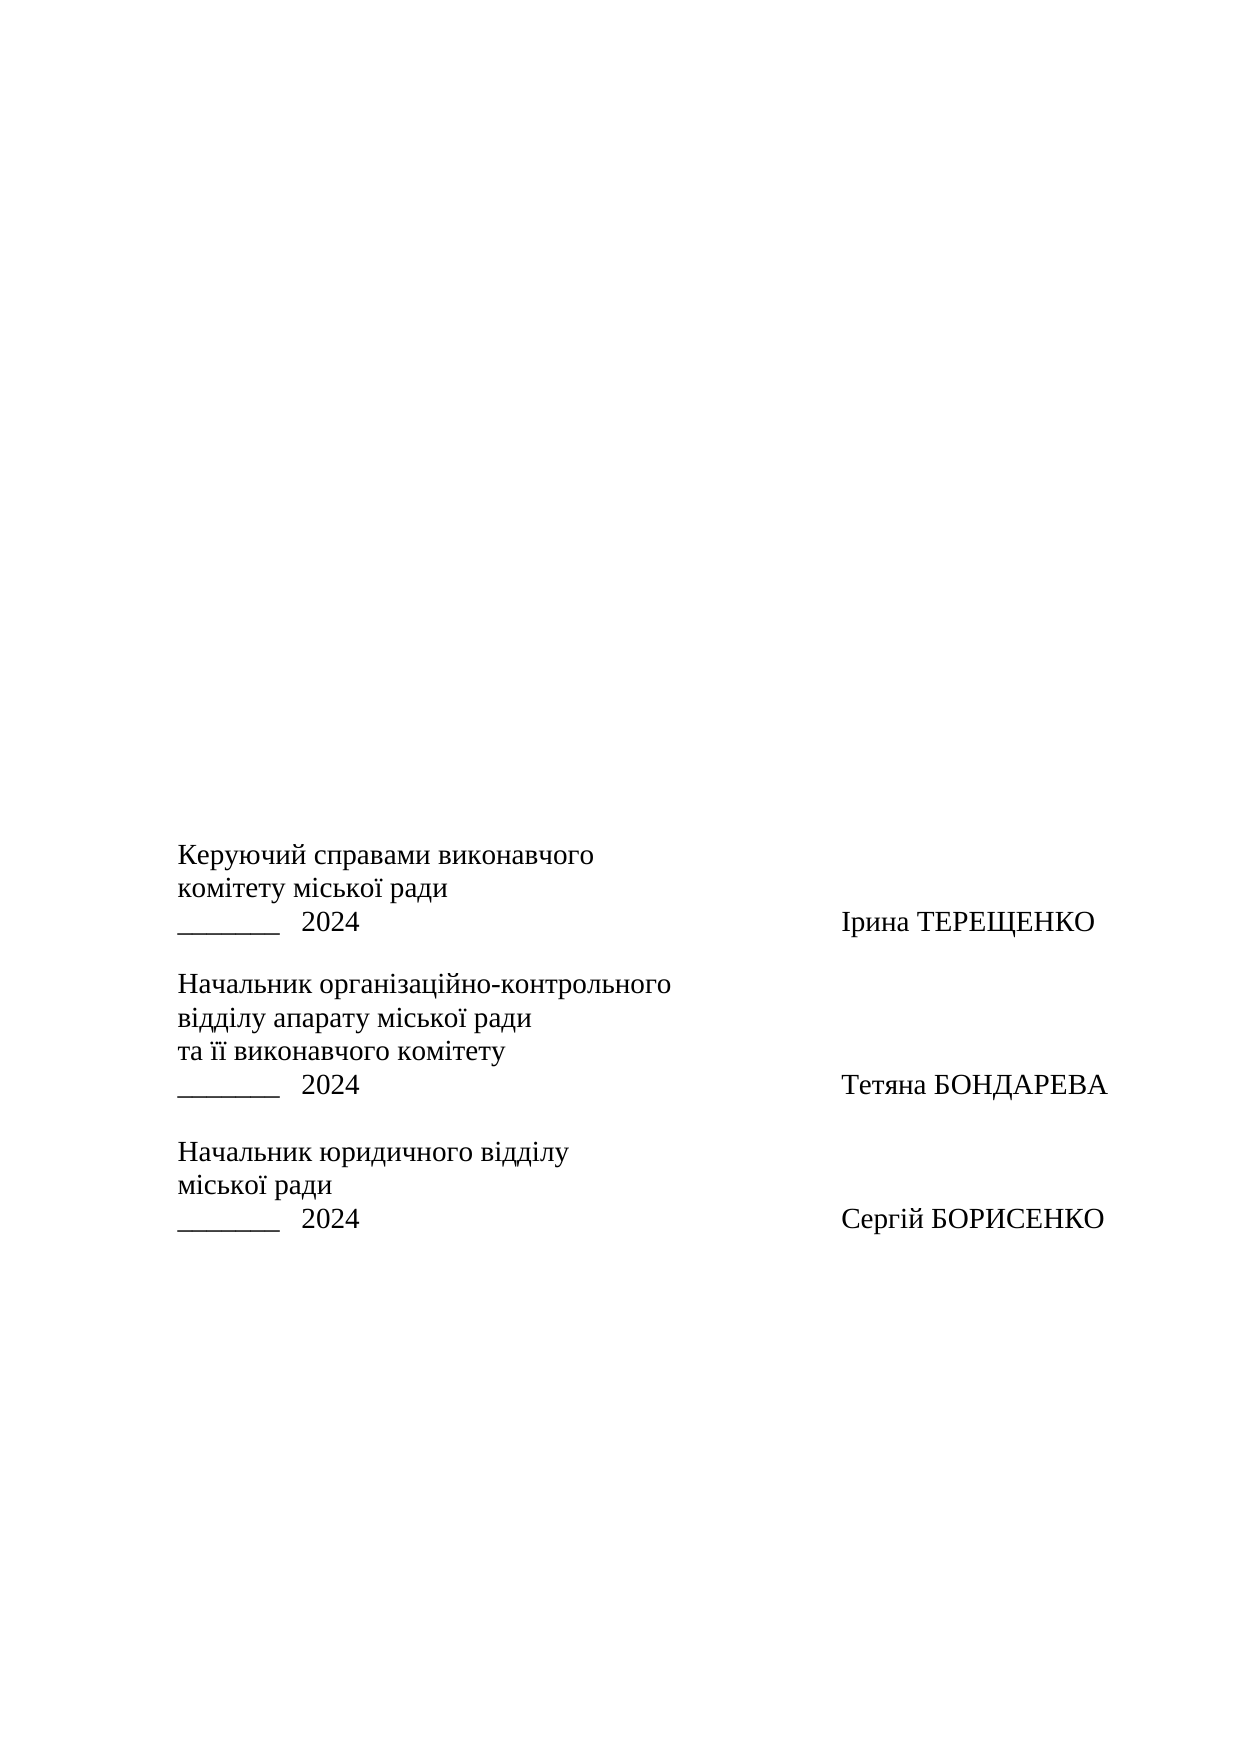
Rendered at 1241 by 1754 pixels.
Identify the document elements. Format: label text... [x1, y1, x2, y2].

text міської ради [177, 1167, 1181, 1201]
text _______ 2024 Тетяна БОНДАРЕВА [177, 1067, 1181, 1100]
text _______ 2024 Ірина ТЕРЕЩЕНКО [177, 904, 1181, 937]
text Начальник організаційно-контрольного [177, 966, 1181, 1000]
text _______ 2024 Сергій БОРИСЕНКО [177, 1201, 1181, 1234]
text відділу апарату міської ради [177, 1000, 1181, 1033]
text Начальник юридичного відділу [177, 1134, 1181, 1167]
text Керуючий справами виконавчого [177, 837, 1181, 870]
text та її виконавчого комітету [177, 1033, 1181, 1067]
text комітету міської ради [177, 870, 1181, 904]
